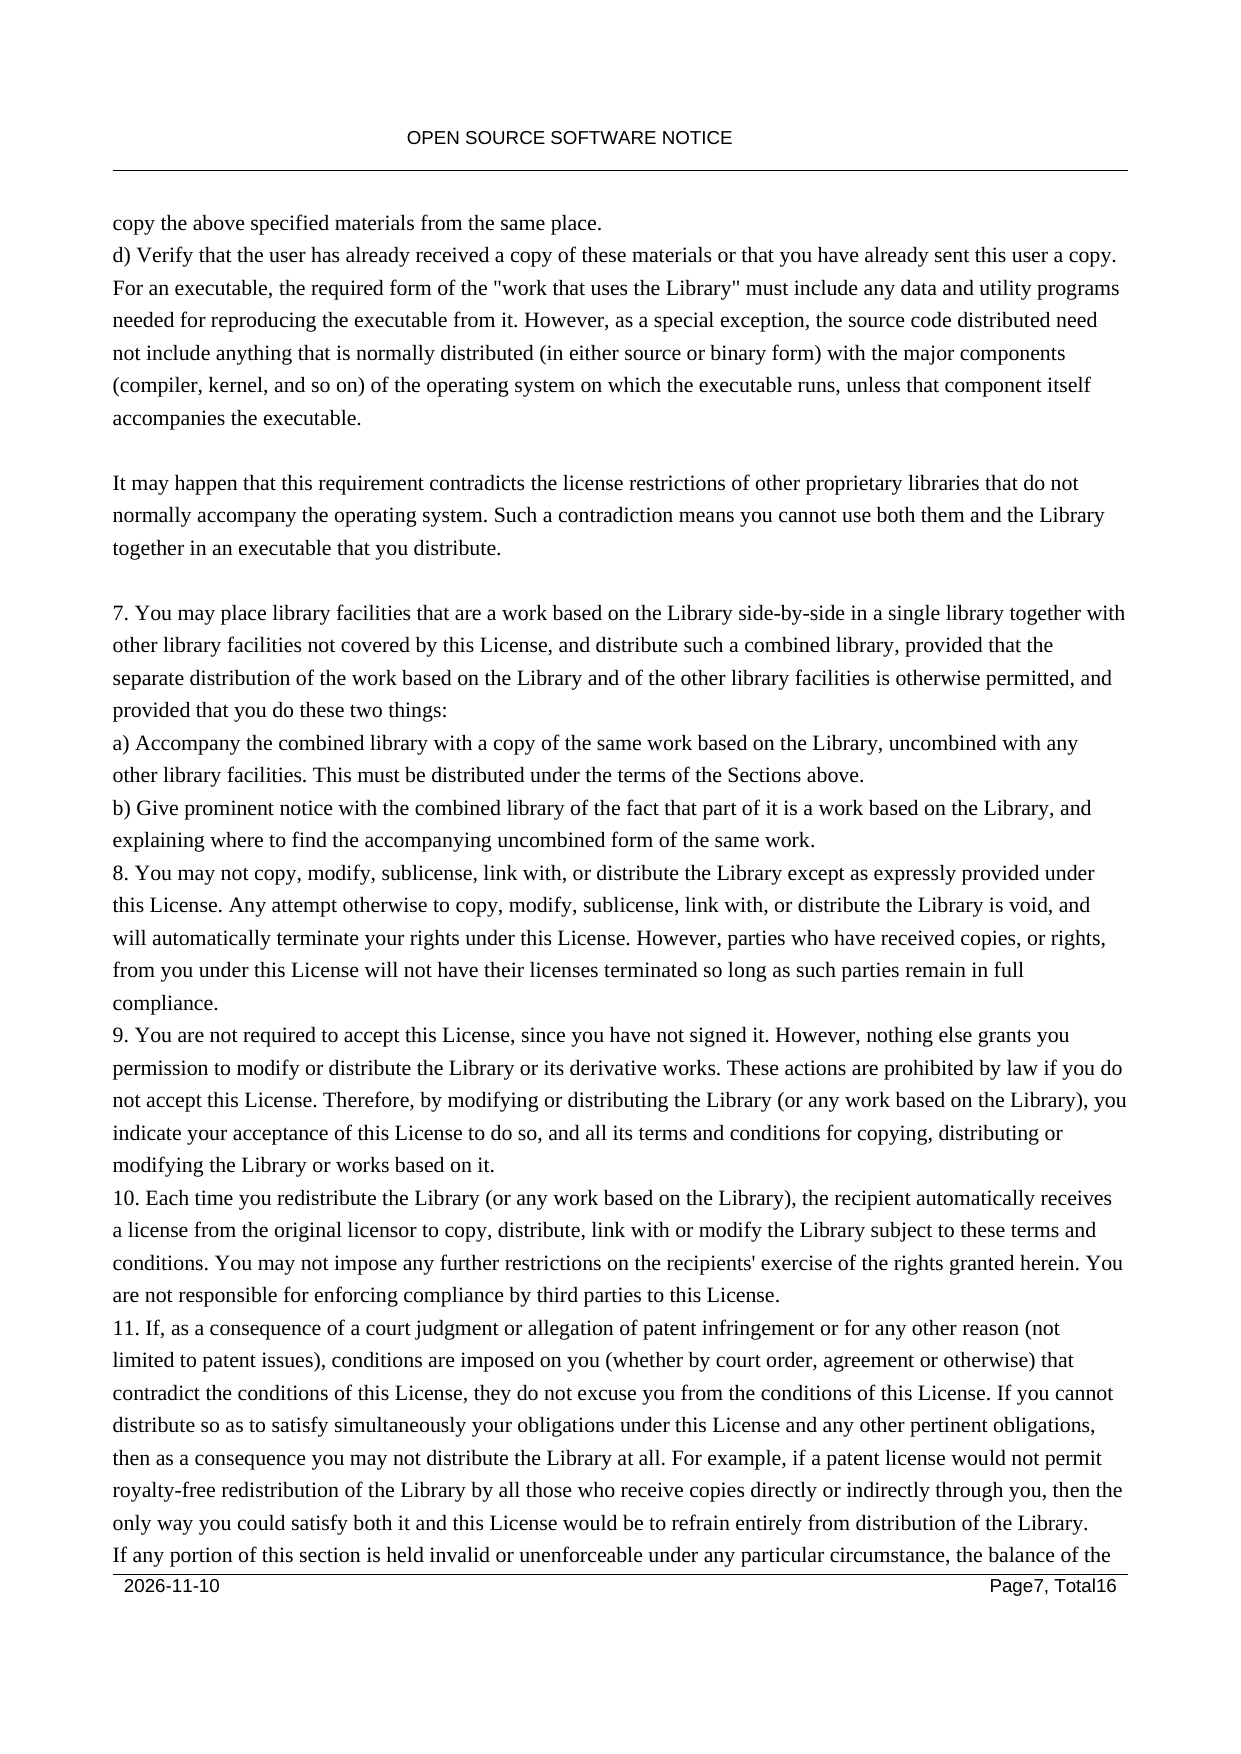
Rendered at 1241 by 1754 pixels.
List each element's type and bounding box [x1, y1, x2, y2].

text [112, 206, 1128, 1571]
